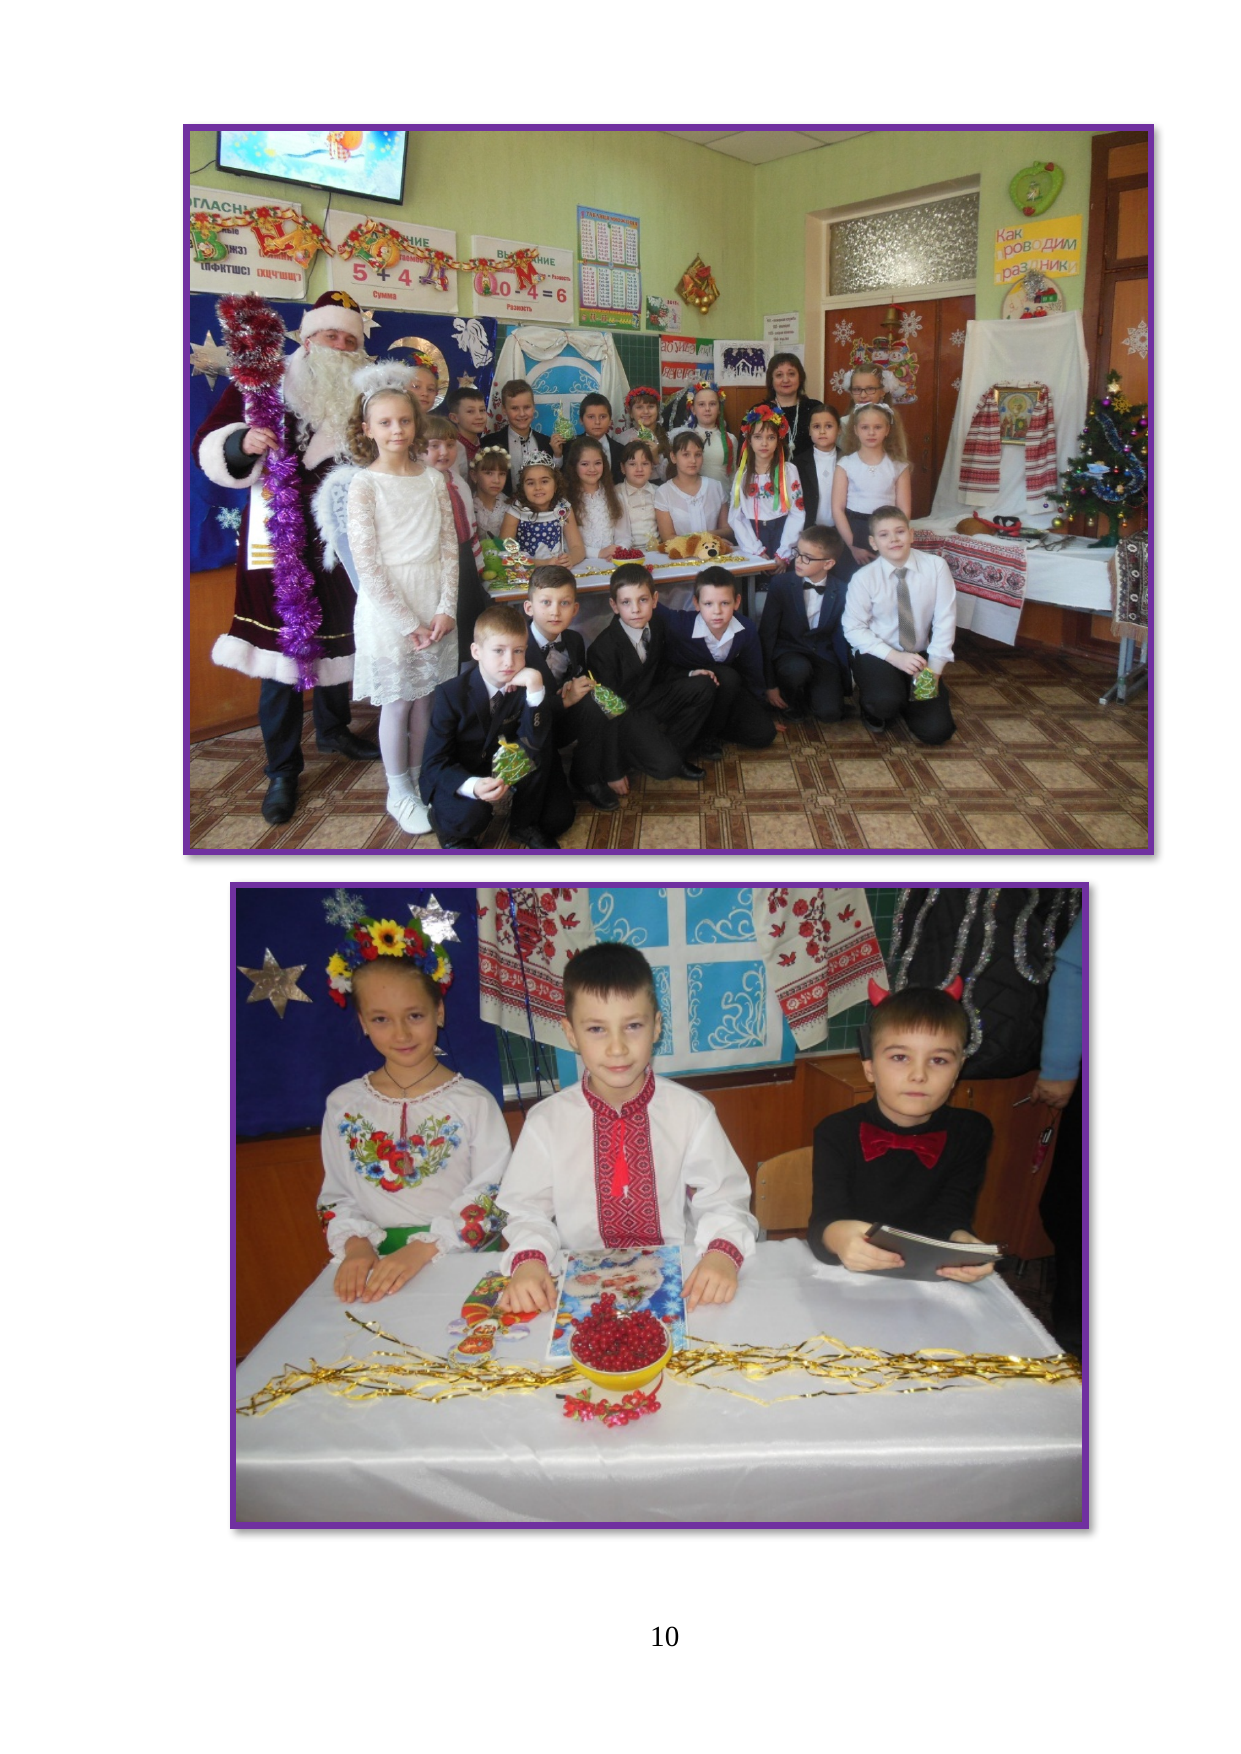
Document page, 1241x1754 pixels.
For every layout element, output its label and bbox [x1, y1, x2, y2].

picture [236, 888, 1082, 1522]
picture [190, 131, 1148, 849]
